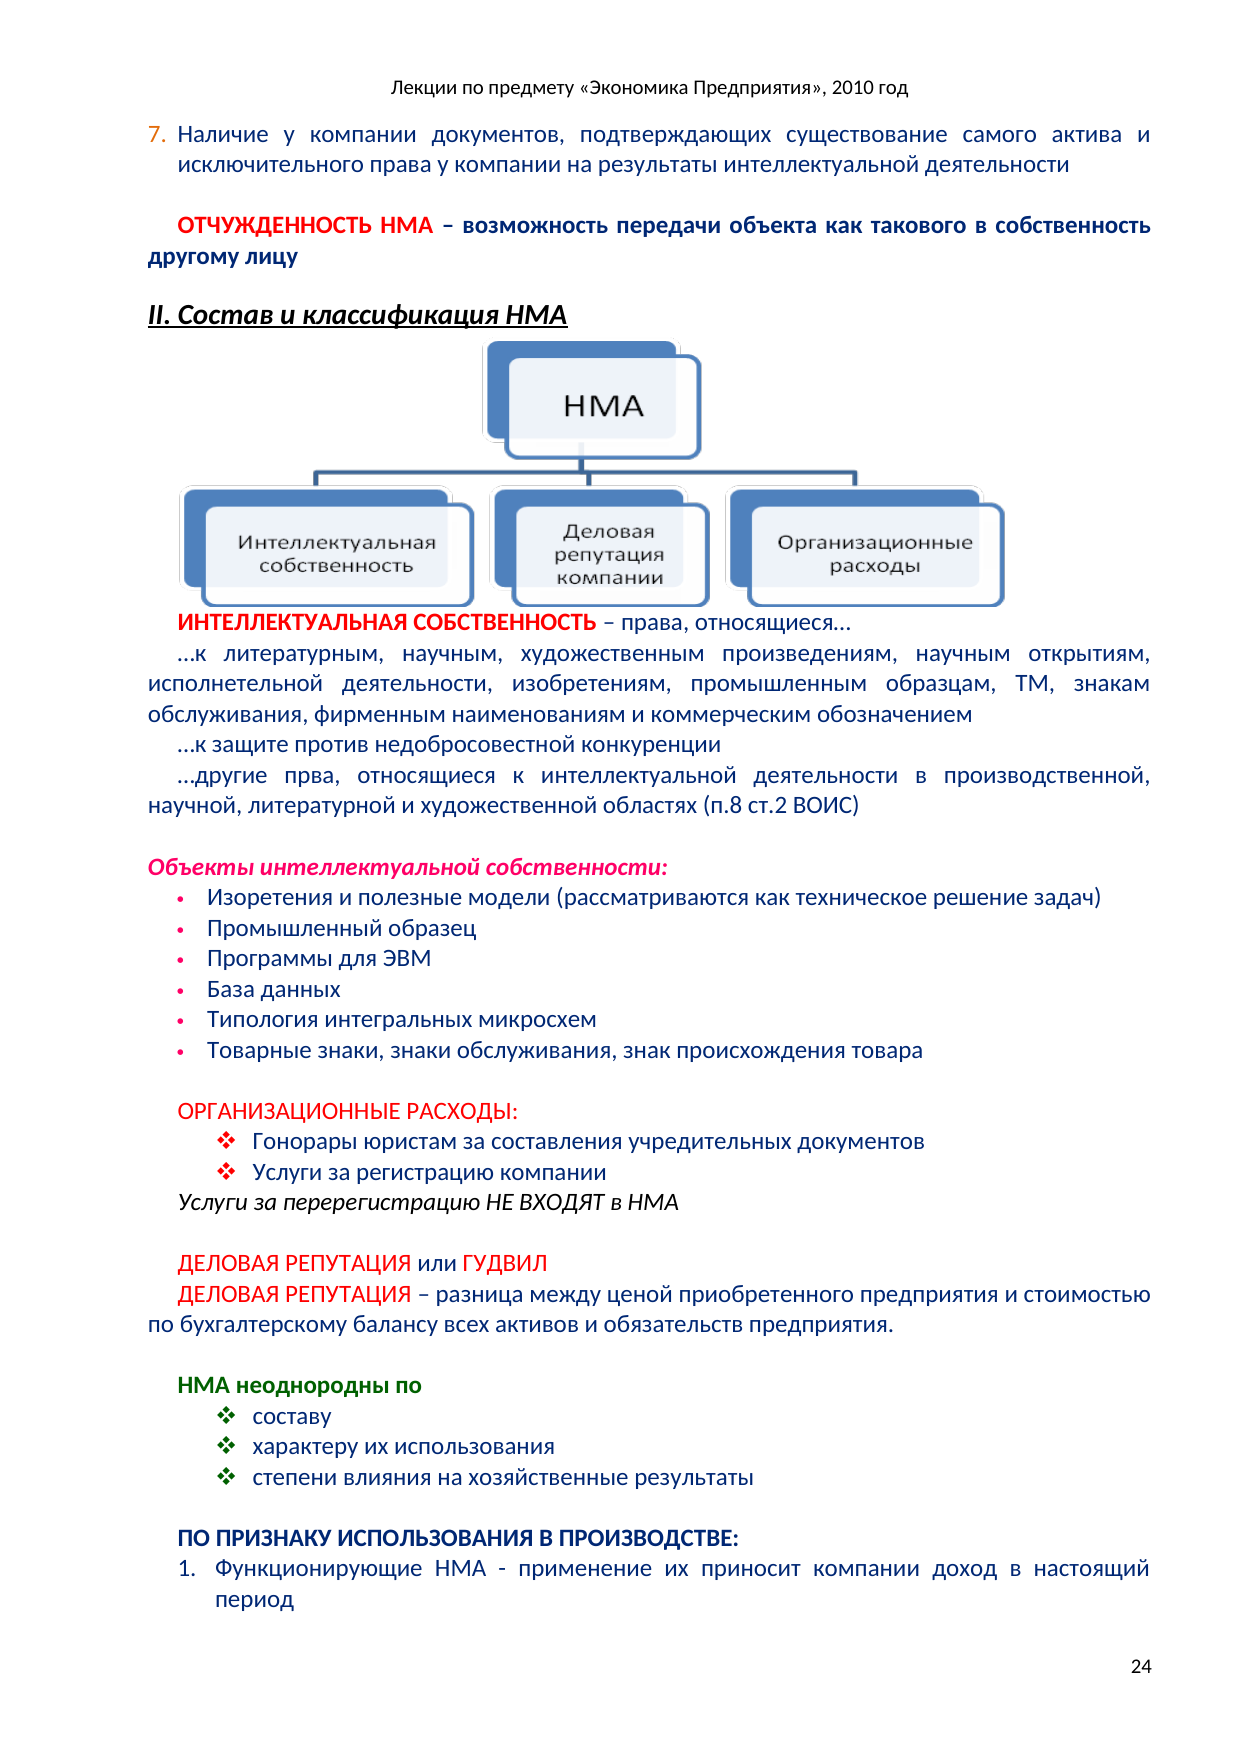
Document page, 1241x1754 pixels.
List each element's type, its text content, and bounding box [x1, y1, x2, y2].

list Услуги за регистрацию компании [215, 1156, 1152, 1186]
list характеру их использования [215, 1431, 1152, 1461]
text …к защите против недобросовестной конкуренции [148, 728, 1152, 759]
text ОРГАНИЗАЦИОННЫЕ РАСХОДЫ: [148, 1095, 1152, 1125]
list степени влияния на хозяйственные результаты [215, 1461, 1152, 1492]
list составу [215, 1400, 1152, 1431]
list Изоретения и полезные модели (рассматриваются как техническое решение задач) [177, 881, 1152, 912]
list Программы для ЭВМ [177, 942, 1152, 973]
text ПО ПРИЗНАКУ ИСПОЛЬЗОВАНИЯ В ПРОИЗВОДСТВЕ: [148, 1522, 1152, 1553]
list База данных [177, 973, 1152, 1003]
text ИНТЕЛЛЕКТУАЛЬНАЯ СОБСТВЕННОСТЬ – права, относящиеся… [148, 606, 1152, 637]
list Гонорары юристам за составления учредительных документов [215, 1125, 1152, 1156]
text …другие прва, относящиеся к интеллектуальной деятельности в производственной, научной, литературной и художественной областях (п.8 ст.2 ВОИС) [148, 759, 1152, 820]
text ДЕЛОВАЯ РЕПУТАЦИЯ – разница между ценой приобретенного предприятия и стоимостью по бухгалтерскому балансу всех активов и обязательств предприятия. [148, 1278, 1152, 1339]
picture [177, 337, 1007, 607]
list Товарные знаки, знаки обслуживания, знак происхождения товара [177, 1034, 1152, 1064]
list Типология интегральных микросхем [177, 1003, 1152, 1034]
text …к литературным, научным, художественным произведениям, научным открытиям, исполнетельной деятельности, изобретениям, промышленным образцам, ТМ, знакам обслуживания, фирменным наименованиям и коммерческим обозначением [148, 637, 1152, 728]
text Услуги за перерегистрацию НЕ ВХОДЯТ в НМА [148, 1186, 1152, 1217]
list Функционирующие НМА - применение их приносит компании доход в настоящий период [177, 1553, 1152, 1614]
text ОТЧУЖДЕННОСТЬ НМА – возможность передачи объекта как такового в собственность другому лицу [148, 210, 1152, 271]
text НМА неоднородны по [148, 1369, 1152, 1400]
text Объекты интеллектуальной собственности: [148, 851, 1152, 881]
list Наличие у компании документов, подтверждающих существование самого актива и исключительного права у компании на результаты интеллектуальной деятельности [148, 118, 1152, 179]
list Промышленный образец [177, 912, 1152, 942]
text II. Состав и классификация НМА [148, 296, 1152, 331]
text ДЕЛОВАЯ РЕПУТАЦИЯ или ГУДВИЛ [148, 1247, 1152, 1278]
